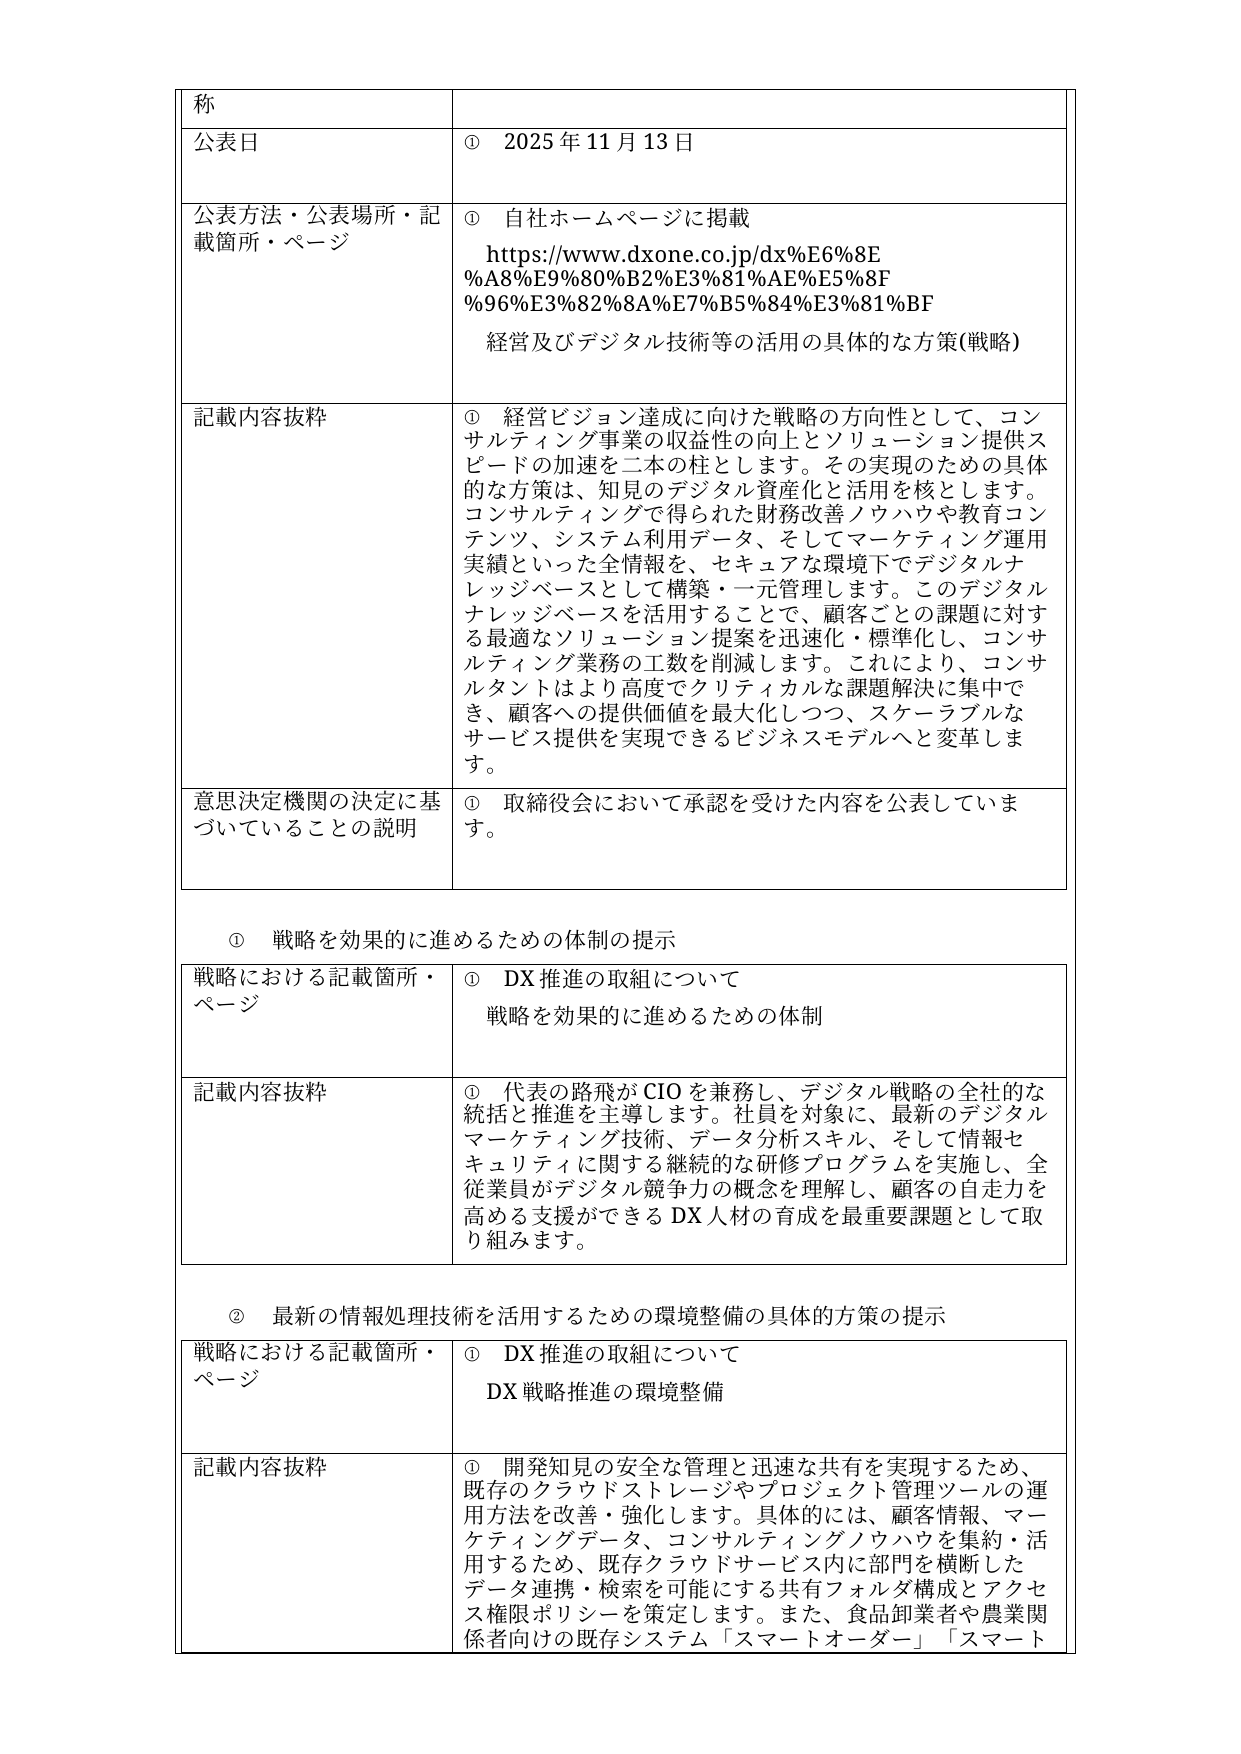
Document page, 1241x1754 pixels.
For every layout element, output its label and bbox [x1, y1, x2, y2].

table_cell [176, 90, 1075, 1653]
